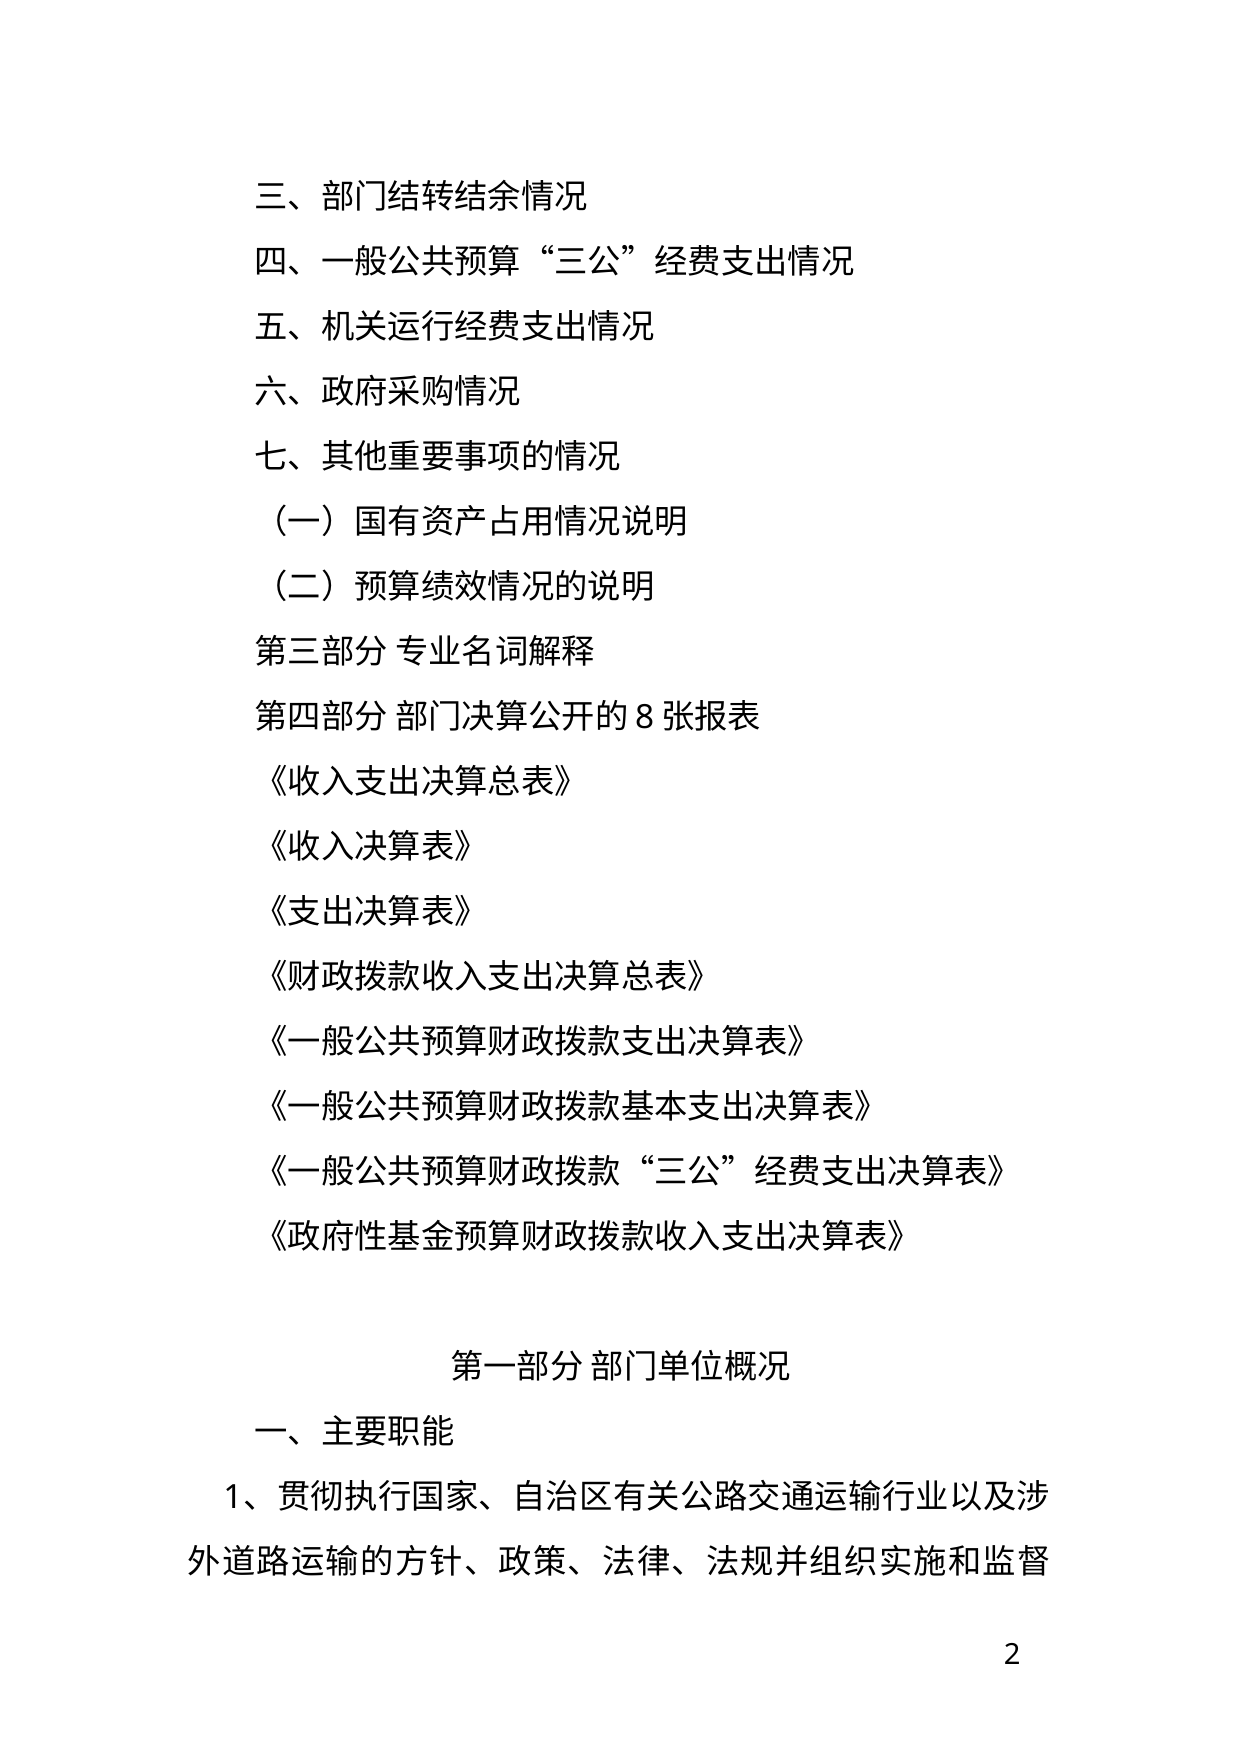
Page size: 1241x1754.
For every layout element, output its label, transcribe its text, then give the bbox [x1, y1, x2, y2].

text 第四部分 部门决算公开的8张报表 [187, 682, 1053, 747]
text 四、一般公共预算“三公”经费支出情况 [187, 227, 1053, 292]
text 一、主要职能 [187, 1397, 1053, 1462]
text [187, 1462, 1053, 1592]
text 《支出决算表》 [187, 877, 1053, 942]
text （二）预算绩效情况的说明 [187, 552, 1053, 617]
text 《财政拨款收入支出决算总表》 [187, 942, 1053, 1007]
text 《收入决算表》 [187, 812, 1053, 877]
text 第一部分 部门单位概况 [187, 1332, 1053, 1397]
text 六、政府采购情况 [187, 357, 1053, 422]
text 《一般公共预算财政拨款基本支出决算表》 [187, 1072, 1053, 1137]
text 《收入支出决算总表》 [187, 747, 1053, 812]
text 《一般公共预算财政拨款“三公”经费支出决算表》 [187, 1137, 1053, 1202]
text 七、其他重要事项的情况 [187, 422, 1053, 487]
text 五、机关运行经费支出情况 [187, 292, 1053, 357]
text 第三部分 专业名词解释 [187, 617, 1053, 682]
text 《一般公共预算财政拨款支出决算表》 [187, 1007, 1053, 1072]
text 三、部门结转结余情况 [187, 162, 1053, 227]
text 《政府性基金预算财政拨款收入支出决算表》 [187, 1202, 1053, 1267]
text （一）国有资产占用情况说明 [187, 487, 1053, 552]
